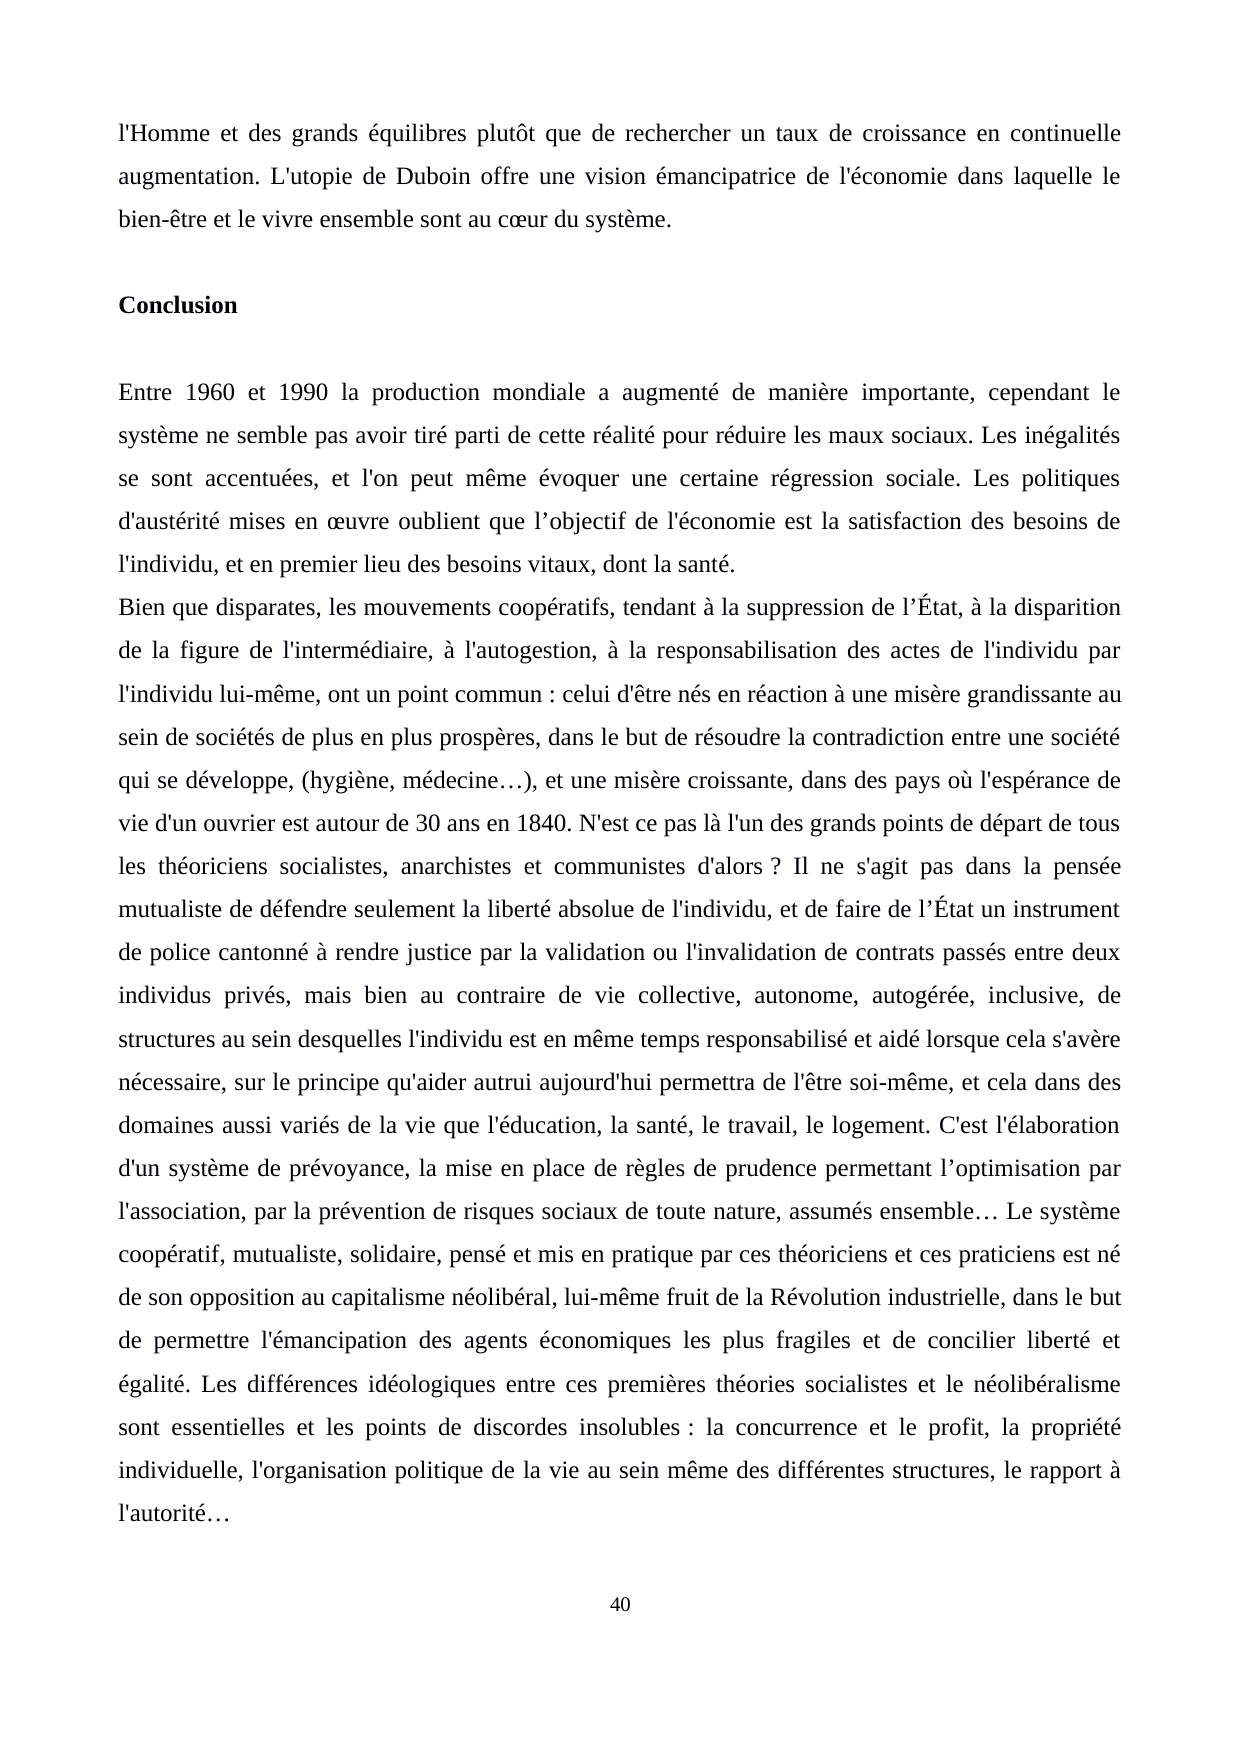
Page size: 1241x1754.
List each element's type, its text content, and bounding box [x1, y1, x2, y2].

text Bien que disparates, les mouvements coopératifs, tendant à la suppression de l’État, à la disparition de la figure de l'intermédiaire, à l'autogestion, à la responsabilisation des actes de l'individu par l'individu lui-même, ont un point commun : celui d'être nés en réaction à une misère grandissante au sein de sociétés de plus en plus prospères, dans le but de résoudre la contradiction entre une société qui se développe, (hygiène, médecine…), et une misère croissante, dans des pays où l'espérance de vie d'un ouvrier est autour de 30 ans en 1840. N'est ce pas là l'un des grands points de départ de tous les théoriciens socialistes, anarchistes et communistes d'alors ? Il ne s'agit pas dans la pensée mutualiste de défendre seulement la liberté absolue de l'individu, et de faire de l’État un instrument de police cantonné à rendre justice par la validation ou l'invalidation de contrats passés entre deux individus privés, mais bien au contraire de vie collective, autonome, autogérée, inclusive, de structures au sein desquelles l'individu est en même temps responsabilisé et aidé lorsque cela s'avère nécessaire, sur le principe qu'aider autrui aujourd'hui permettra de l'être soi-même, et cela dans des domaines aussi variés de la vie que l'éducation, la santé, le travail, le logement. C'est l'élaboration d'un système de prévoyance, la mise en place de règles de prudence permettant l’optimisation par l'association, par la prévention de risques sociaux de toute nature, assumés ensemble… Le système coopératif, mutualiste, solidaire, pensé et mis en pratique par ces théoriciens et ces praticiens est né de son opposition au capitalisme néolibéral, lui-même fruit de la Révolution industrielle, dans le but de permettre l'émancipation des agents économiques les plus fragiles et de concilier liberté et égalité. Les différences idéologiques entre ces premières théories socialistes et le néolibéralisme sont essentielles et les points de discordes insolubles : la concurrence et le profit, la propriété individuelle, l'organisation politique de la vie au sein même des différentes structures, le rapport à l'autorité… [118, 592, 1122, 1527]
text Entre 1960 et 1990 la production mondiale a augmenté de manière importante, cependant le système ne semble pas avoir tiré parti de cette réalité pour réduire les maux sociaux. Les inégalités se sont accentuées, et l'on peut même évoquer une certaine régression sociale. Les politiques d'austérité mises en œuvre oublient que l’objectif de l'économie est la satisfaction des besoins de l'individu, et en premier lieu des besoins vitaux, dont la santé. [118, 377, 1122, 578]
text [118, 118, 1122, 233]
text Conclusion [118, 291, 1122, 319]
